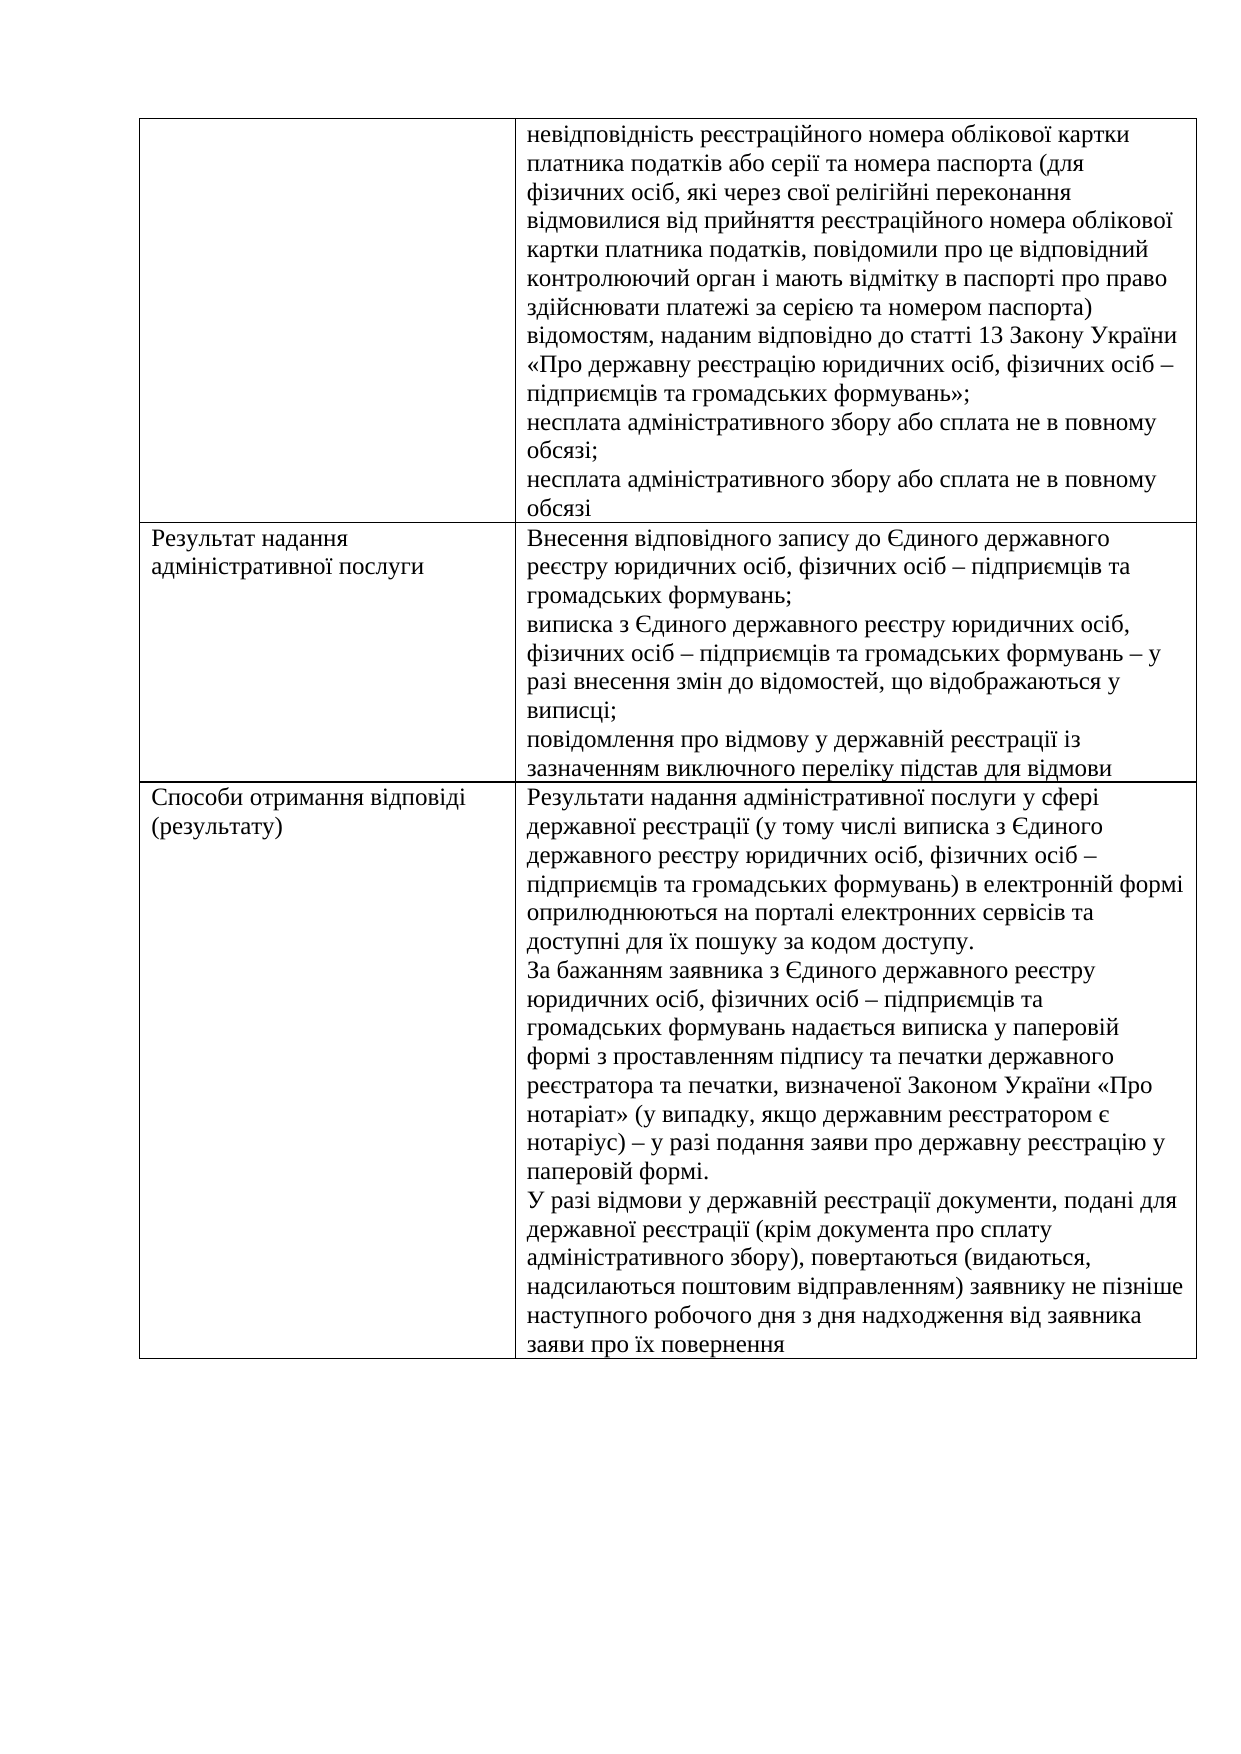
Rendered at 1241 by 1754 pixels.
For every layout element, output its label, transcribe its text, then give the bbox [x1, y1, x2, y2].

table_cell Внесення відповідного запису до Єдиного державного реєстру юридичних осіб, фізичних осіб – підприємців та громадських формувань; виписка з Єдиного державного реєстру юридичних осіб, фізичних осіб – підприємців та громадських формувань – у разі внесення змін до відомостей, що відображаються у виписці; повідомлення про відмову у державній реєстрації із зазначенням виключного переліку підстав для відмови [516, 523, 1196, 781]
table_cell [516, 119, 1196, 522]
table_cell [140, 119, 515, 522]
table_cell Способи отримання відповіді (результату) [140, 783, 515, 1357]
table_cell Результати надання адміністративної послуги у сфері державної реєстрації (у тому числі виписка з Єдиного державного реєстру юридичних осіб, фізичних осіб – підприємців та громадських формувань) в електронній формі оприлюднюються на порталі електронних сервісів та доступні для їх пошуку за кодом доступу. За бажанням заявника з Єдиного державного реєстру юридичних осіб, фізичних осіб – підприємців та громадських формувань надається виписка у паперовій формі з проставленням підпису та печатки державного реєстратора та печатки, визначеної Законом України «Про нотаріат» (у випадку, якщо державним реєстратором є нотаріус) – у разі подання заяви про державну реєстрацію у паперовій формі. У разі відмови у державній реєстрації документи, подані для державної реєстрації (крім документа про сплату адміністративного збору), повертаються (видаються, надсилаються поштовим відправленням) заявнику не пізніше наступного робочого дня з дня надходження від заявника заяви про їх повернення [516, 783, 1196, 1357]
table_cell Результат надання адміністративної послуги [140, 523, 515, 781]
